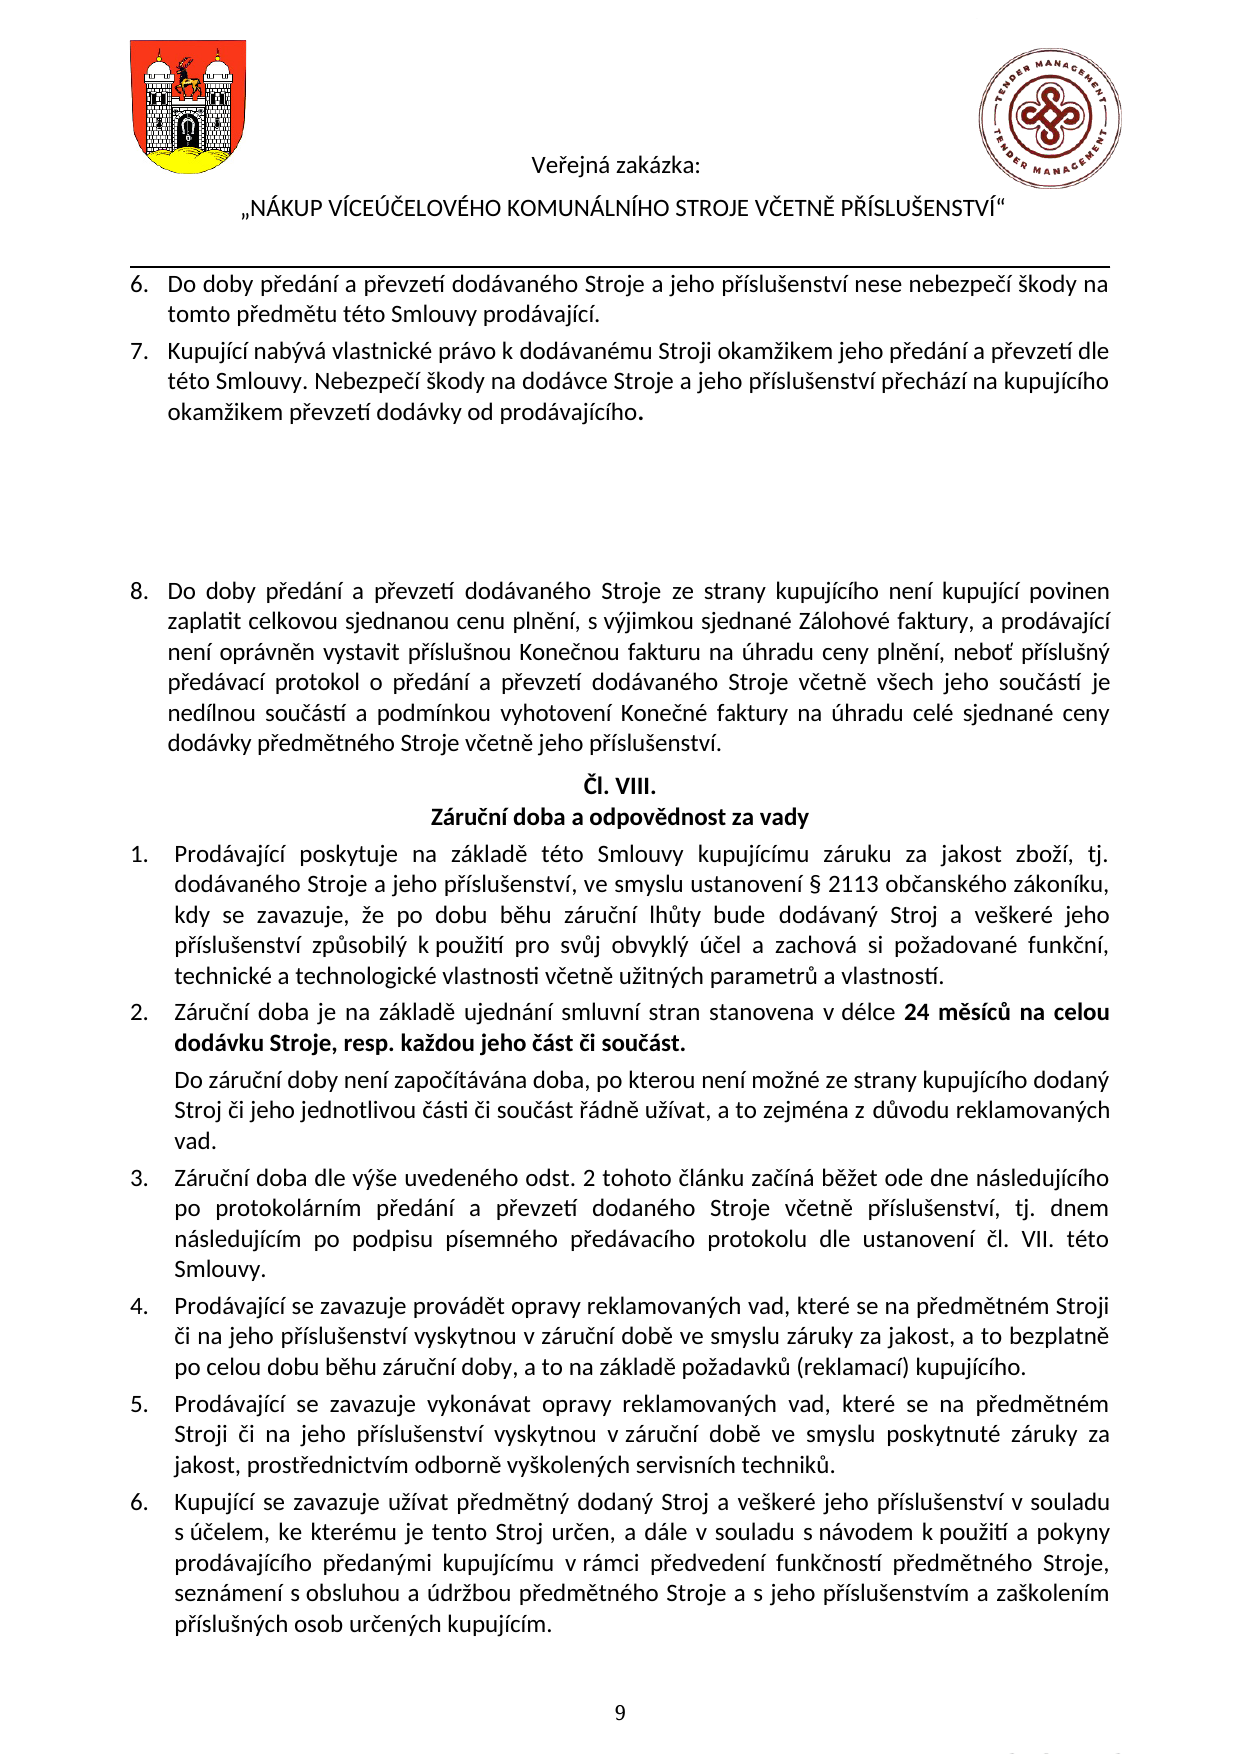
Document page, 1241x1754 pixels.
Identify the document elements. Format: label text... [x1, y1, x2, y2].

text Do záruční doby není započítávána doba, po kterou není možné ze strany kupujícího dodaný Stroj či jeho jednotlivou části či součást řádně užívat, a to zejména z důvodu reklamovaných vad. [174, 1064, 1110, 1155]
list Záruční doba je na základě ujednání smluvní stran stanovena v délce 24 měsíců na celou dodávku Stroje, resp. každou jeho část či součást. [130, 997, 1110, 1058]
text Záruční doba a odpovědnost za vady [130, 801, 1110, 831]
picture [976, 18, 1122, 189]
list Do doby předání a převzetí dodávaného Stroje a jeho příslušenství nese nebezpečí škody na tomto předmětu této Smlouvy prodávající. [130, 268, 1110, 329]
list Kupující nabývá vlastnické právo k dodávanému Stroji okamžikem jeho předání a převzetí dle této Smlouvy. Nebezpečí škody na dodávce Stroje a jeho příslušenství přechází na kupujícího okamžikem převzetí dodávky od prodávajícího. [130, 335, 1110, 427]
list Záruční doba dle výše uvedeného odst. 2 tohoto článku začíná běžet ode dne následujícího po protokolárním předání a převzetí dodaného Stroje včetně příslušenství, tj. dnem následujícím po podpisu písemného předávacího protokolu dle ustanovení čl. VII. této Smlouvy. [130, 1162, 1110, 1284]
list Prodávající se zavazuje provádět opravy reklamovaných vad, které se na předmětném Stroji či na jeho příslušenství vyskytnou v záruční době ve smyslu záruky za jakost, a to bezplatně po celou dobu běhu záruční doby, a to na základě požadavků (reklamací) kupujícího. [130, 1290, 1110, 1382]
list Prodávající se zavazuje vykonávat opravy reklamovaných vad, které se na předmětném Stroji či na jeho příslušenství vyskytnou v záruční době ve smyslu poskytnuté záruky za jakost, prostřednictvím odborně vyškolených servisních techniků. [130, 1388, 1110, 1479]
list Prodávající poskytuje na základě této Smlouvy kupujícímu záruku za jakost zboží, tj. dodávaného Stroje a jeho příslušenství, ve smyslu ustanovení § 2113 občanského zákoníku, kdy se zavazuje, že po dobu běhu záruční lhůty bude dodávaný Stroj a veškeré jeho příslušenství způsobilý k použití pro svůj obvyklý účel a zachová si požadované funkční, technické a technologické vlastnosti včetně užitných parametrů a vlastností. [130, 838, 1110, 990]
list Kupující se zavazuje užívat předmětný dodaný Stroj a veškeré jeho příslušenství v souladu s účelem, ke kterému je tento Stroj určen, a dále v souladu s návodem k použití a pokyny prodávajícího předanými kupujícímu v rámci předvedení funkčností předmětného Stroje, seznámení s obsluhou a údržbou předmětného Stroje a s jeho příslušenstvím a zaškolením příslušných osob určených kupujícím. [130, 1486, 1110, 1638]
picture [129, 40, 247, 174]
text Čl. VIII. [130, 770, 1110, 801]
list Do doby předání a převzetí dodávaného Stroje ze strany kupujícího není kupující povinen zaplatit celkovou sjednanou cenu plnění, s výjimkou sjednané Zálohové faktury, a prodávající není oprávněn vystavit příslušnou Konečnou fakturu na úhradu ceny plnění, neboť příslušný předávací protokol o předání a převzetí dodávaného Stroje včetně všech jeho součástí je nedílnou součástí a podmínkou vyhotovení Konečné faktury na úhradu celé sjednané ceny dodávky předmětného Stroje včetně jeho příslušenství. [130, 575, 1110, 758]
